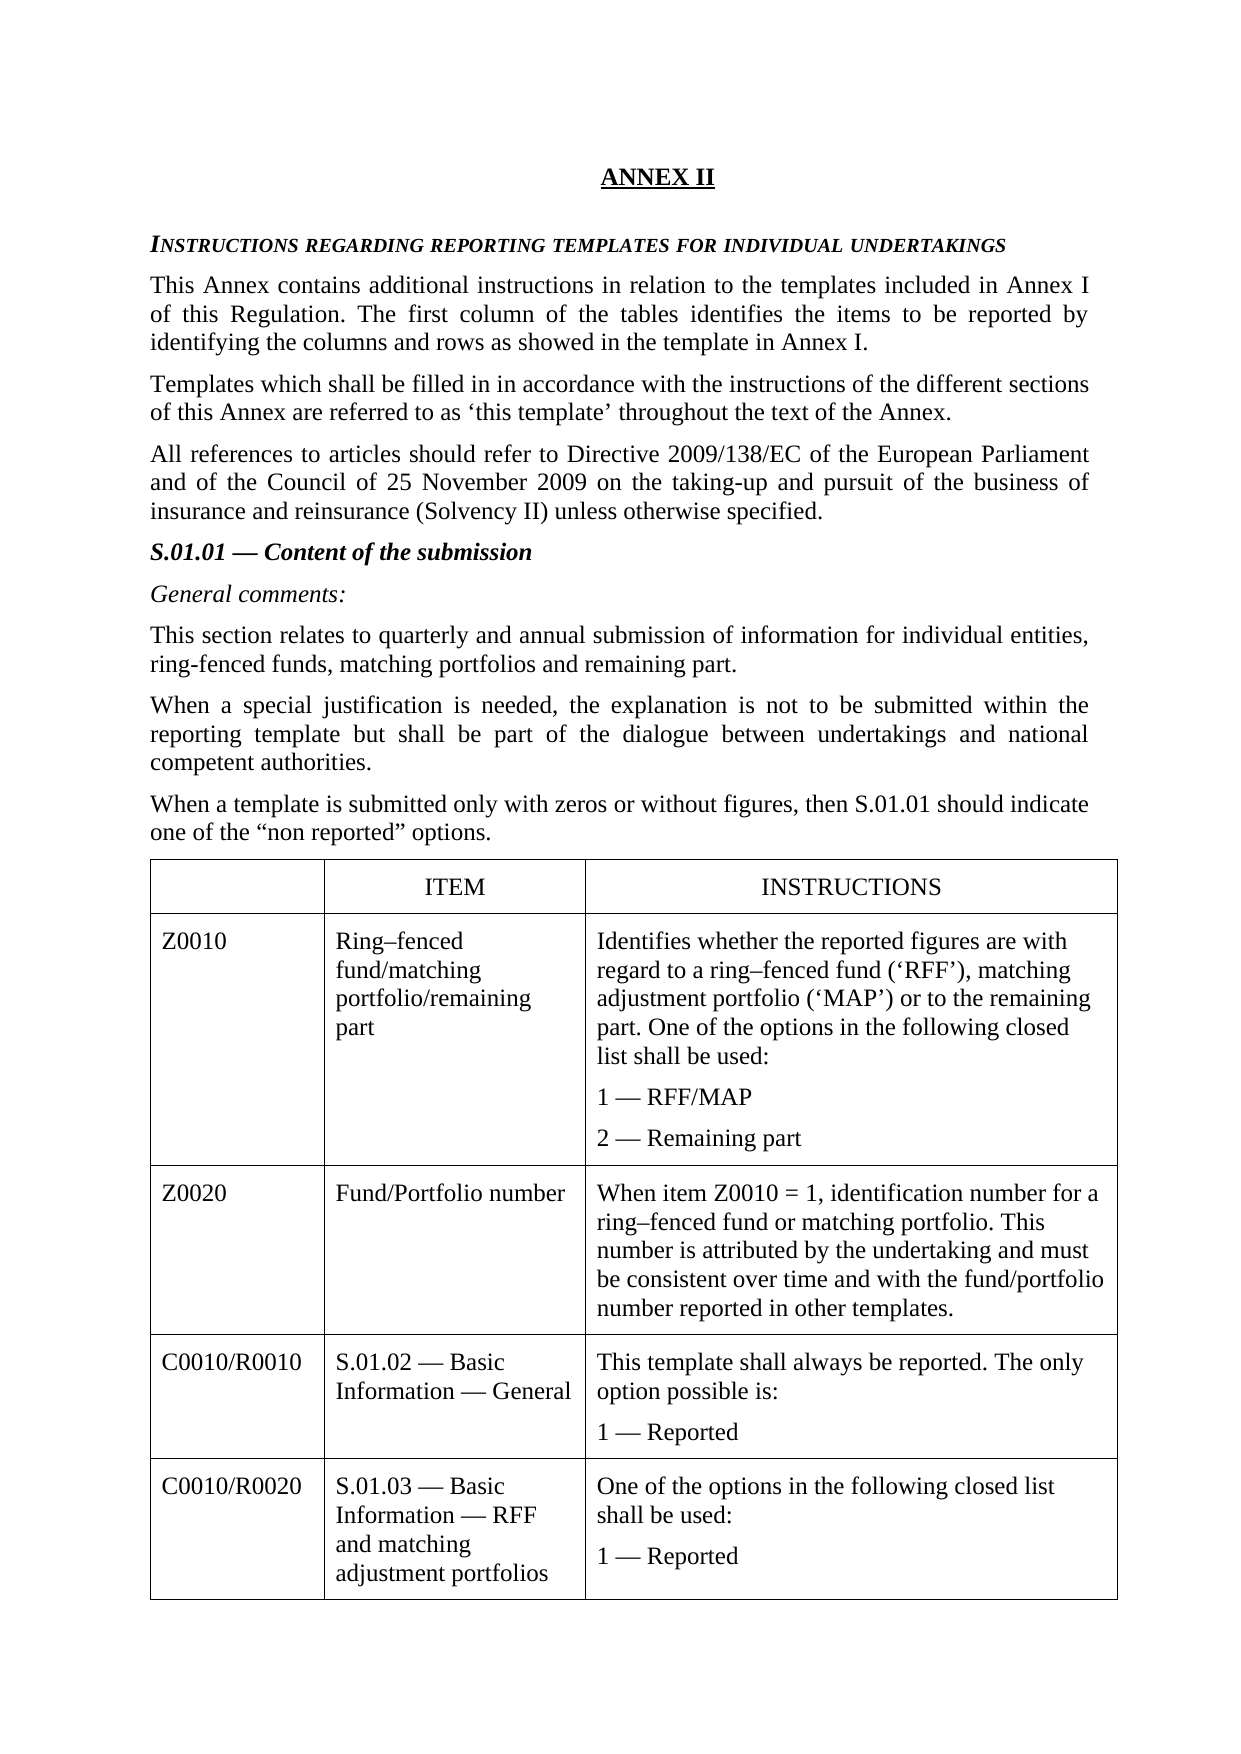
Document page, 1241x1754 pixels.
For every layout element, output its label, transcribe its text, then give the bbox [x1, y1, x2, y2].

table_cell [325, 1459, 585, 1599]
subtitle Instructions regarding reporting templates for individual undertakings [150, 229, 1090, 257]
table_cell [586, 1459, 1117, 1599]
table_cell Ring–fenced fund/matching portfolio/remaining part [325, 914, 585, 1165]
table_cell C0010/R0010 [151, 1335, 324, 1458]
text General comments: [150, 579, 1090, 607]
table_cell S.01.02 — Basic Information — General [325, 1335, 585, 1458]
table_cell Z0020 [151, 1166, 324, 1334]
table_header INSTRUCTIONS [586, 860, 1117, 913]
table_cell Identifies whether the reported figures are with regard to a ring–fenced fund (‘RFF’), matching adjustment portfolio (‘MAP’) or to the remaining part. One of the options in the following closed list shall be used: 1 — RFF/MAP 2 — Remaining part [586, 914, 1117, 1165]
text When a special justification is needed, the explanation is not to be submitted within the reporting template but shall be part of the dialogue between undertakings and national competent authorities. [150, 690, 1090, 776]
table_cell When item Z0010 = 1, identification number for a ring–fenced fund or matching portfolio. This number is attributed by the undertaking and must be consistent over time and with the fund/portfolio number reported in other templates. [586, 1166, 1117, 1334]
table_header ITEM [325, 860, 585, 913]
text Templates which shall be filled in in accordance with the instructions of the different sections of this Annex are referred to as ‘this template’ throughout the text of the Annex. [150, 369, 1090, 426]
text When a template is submitted only with zeros or without figures, then S.01.01 should indicate one of the “non reported” options. [150, 789, 1090, 846]
text All references to articles should refer to Directive 2009/138/EC of the European Parliament and of the Council of 25 November 2009 on the taking-up and pursuit of the business of insurance and reinsurance (Solvency II) unless otherwise specified. [150, 439, 1090, 525]
table_cell Fund/Portfolio number [325, 1166, 585, 1334]
table_cell This template shall always be reported. The only option possible is: 1 — Reported [586, 1335, 1117, 1458]
text This Annex contains additional instructions in relation to the templates included in Annex I of this Regulation. The first column of the tables identifies the items to be reported by identifying the columns and rows as showed in the template in Annex I. [150, 270, 1090, 356]
table_cell C0010/R0020 [151, 1459, 324, 1599]
text ANNEX II [150, 162, 1090, 191]
table_header [151, 860, 324, 913]
subtitle S.01.01 — Content of the submission [150, 537, 1090, 566]
table_cell Z0010 [151, 914, 324, 1165]
text This section relates to quarterly and annual submission of information for individual entities, ring-fenced funds, matching portfolios and remaining part. [150, 620, 1090, 677]
